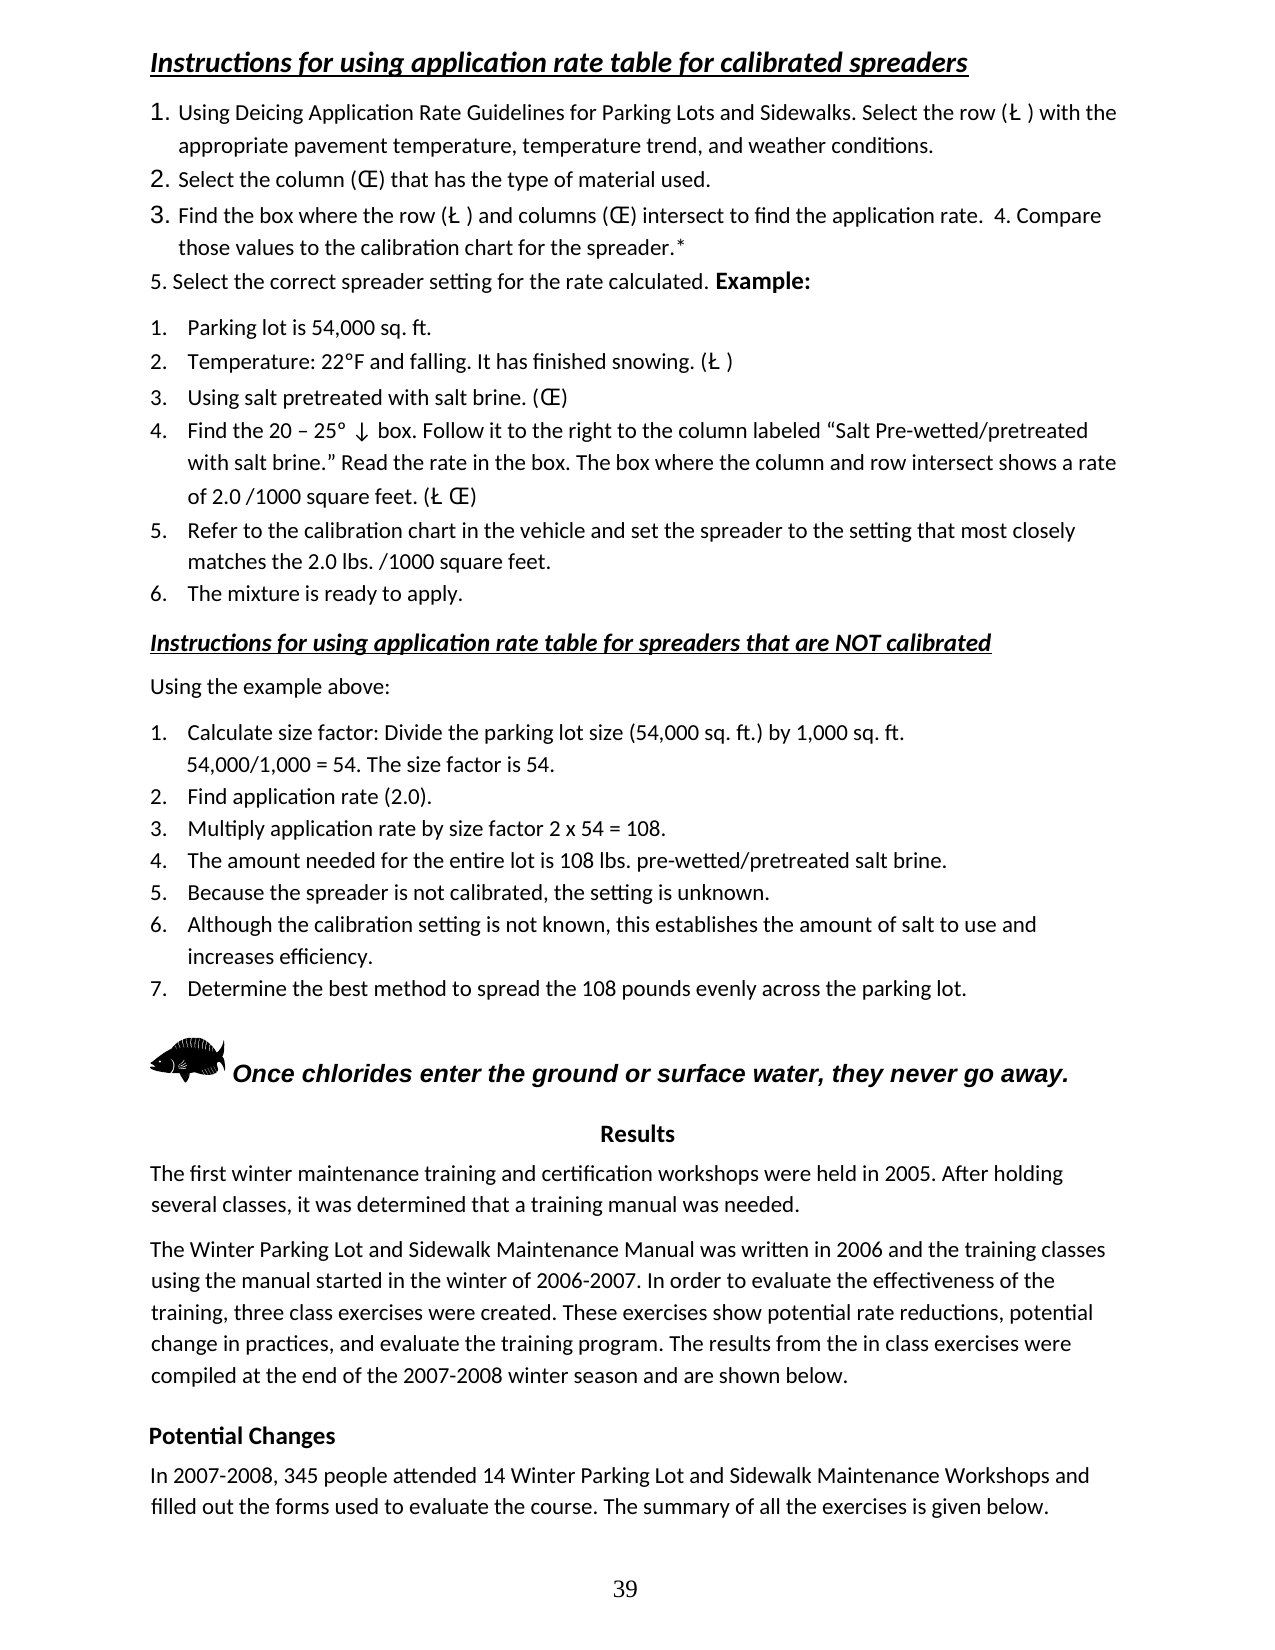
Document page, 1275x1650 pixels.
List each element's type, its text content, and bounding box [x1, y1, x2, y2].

list Select the column (Œ) that has the type of material used. [150, 163, 1125, 194]
text The first winter maintenance training and certification workshops were held in 2005. After holding several classes, it was determined that a training manual was needed. [150, 1159, 1125, 1218]
list Refer to the calibration chart in the vehicle and set the spreader to the setting that most closely matches the 2.0 lbs. /1000 square feet. [150, 516, 1125, 576]
text 54,000/1,000 = 54. The size factor is 54. [186, 750, 1125, 778]
list Find the 20 – 25º ↓ box. Follow it to the right to the column labeled “Salt Pre-wetted/pretreated with salt brine.” Read the rate in the box. The box where the column and row intersect shows a rate of 2.0 /1000 square feet. (Ł Œ) [150, 416, 1125, 511]
text The Winter Parking Lot and Sidewalk Maintenance Manual was written in 2006 and the training classes using the manual started in the winter of 2006-2007. In order to evaluate the effectiveness of the training, three class exercises were created. These exercises show potential rate reductions, potential change in practices, and evaluate the training program. The results from the in class exercises were compiled at the end of the 2007-2008 winter season and are shown below. [150, 1235, 1125, 1389]
list Because the spreader is not calibrated, the setting is unknown. [150, 878, 1125, 906]
list The amount needed for the entire lot is 108 lbs. pre-wetted/pretreated salt brine. [150, 846, 1125, 874]
list The mixture is ready to apply. [150, 579, 1125, 608]
list Find application rate (2.0). [150, 782, 1125, 810]
list Temperature: 22ºF and falling. It has finished snowing. (Ł ) [150, 345, 1125, 376]
list Parking lot is 54,000 sq. ft. [150, 313, 1125, 341]
text 5. Select the correct spreader setting for the rate calculated. Example: [150, 266, 812, 296]
text Results [106, 1118, 1169, 1148]
text Instructions for using application rate table for calibrated spreaders [150, 44, 1169, 80]
list Multiply application rate by size factor 2 x 54 = 108. [150, 814, 1125, 842]
list Although the calibration setting is not known, this establishes the amount of salt to use and increases efficiency. [150, 910, 1125, 970]
list Using salt pretreated with salt brine. (Œ) [150, 381, 1125, 412]
list Calculate size factor: Divide the parking lot size (54,000 sq. ft.) by 1,000 sq. ft. [150, 718, 1125, 746]
list Find the box where the row (Ł ) and columns (Œ) intersect to find the application rate. 4. Compare those values to the calibration chart for the spreader.* [150, 199, 1125, 261]
list Determine the best method to spread the 108 pounds evenly across the parking lot. [150, 974, 1125, 1002]
text Using the example above: [150, 672, 1125, 700]
subtitle Potential Changes [148, 1420, 1150, 1451]
text Instructions for using application rate table for spreaders that are NOT calibrated [150, 627, 1169, 657]
text In 2007-2008, 345 people attended 14 Winter Parking Lot and Sidewalk Maintenance Workshops and filled out the forms used to evaluate the course. The summary of all the exercises is given below. [150, 1461, 1125, 1520]
text Once chlorides enter the ground or surface water, they never go away. [150, 1038, 1128, 1088]
list Using Deicing Application Rate Guidelines for Parking Lots and Sidewalks. Select the row (Ł ) with the appropriate pavement temperature, temperature trend, and weather conditions. [150, 96, 1125, 159]
